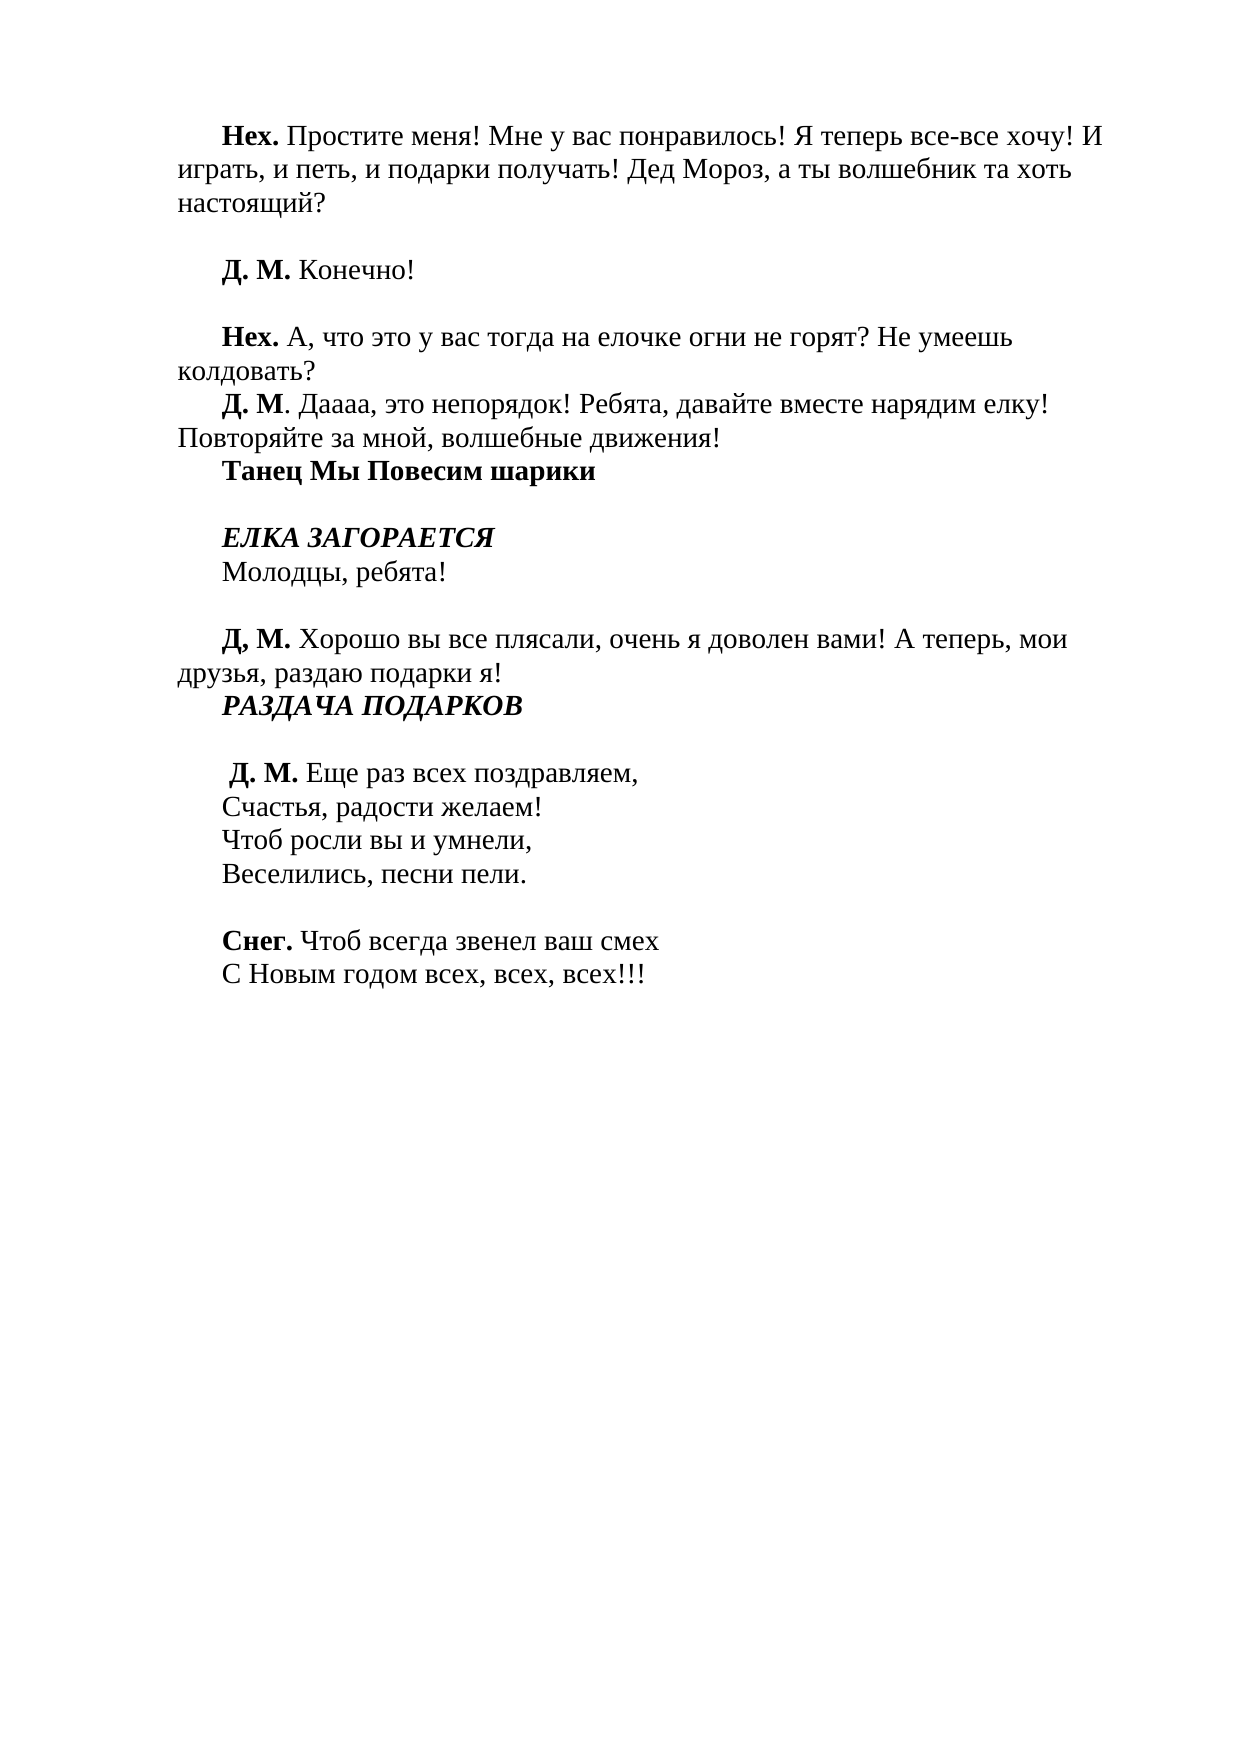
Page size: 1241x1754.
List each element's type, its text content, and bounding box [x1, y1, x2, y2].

text Счастья, радости желаем! [177, 789, 1152, 822]
text Д. М. Даааа, это непорядок! Ребята, давайте вместе нарядим елку! Повторяйте за мной, волшебные движения! [177, 386, 1152, 453]
text РАЗДАЧА ПОДАРКОВ [177, 688, 1152, 722]
text Нех. А, что это у вас тогда на елочке огни не горят? Не умеешь колдовать? [177, 319, 1152, 386]
text Танец Мы Повесим шарики [177, 453, 1152, 487]
text Д, М. Хорошо вы все плясали, очень я доволен вами! А теперь, мои друзья, раздаю подарки я! [177, 621, 1152, 688]
text ЕЛКА ЗАГОРАЕТСЯ [177, 521, 1152, 554]
text Молодцы, ребята! [177, 554, 1152, 588]
text Д. М. Еще раз всех поздравляем, [177, 755, 1152, 789]
text Д. М. Конечно! [177, 252, 1152, 286]
text Веселились, песни пели. [177, 856, 1152, 889]
text С Новым годом всех, всех, всех!!! [177, 957, 1152, 990]
text Чтоб росли вы и умнели, [177, 822, 1152, 856]
text Нех. Простите меня! Мне у вас понравилось! Я теперь все-все хочу! И играть, и петь, и подарки получать! Дед Мороз, а ты волшебник та хоть настоящий? [177, 118, 1152, 219]
text Снег. Чтоб всегда звенел ваш смех [177, 923, 1152, 957]
